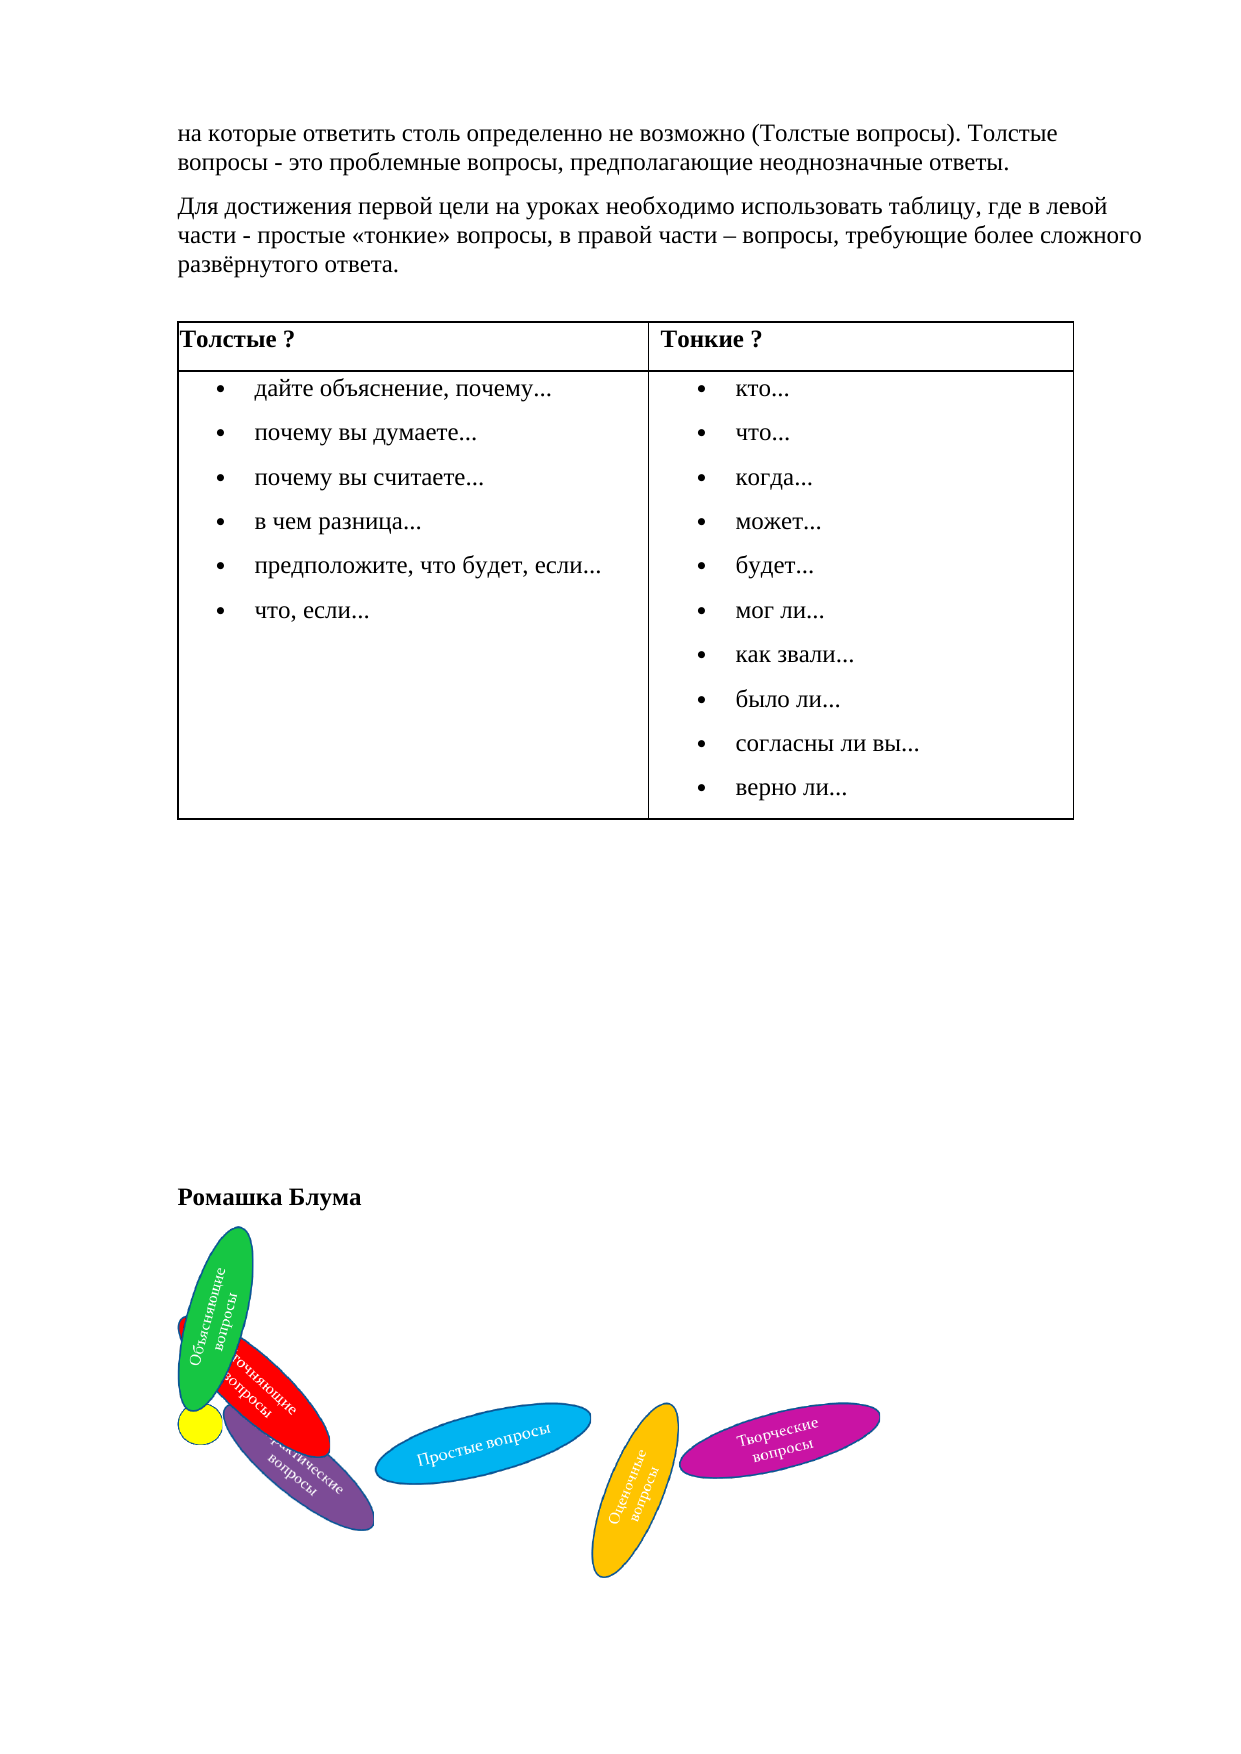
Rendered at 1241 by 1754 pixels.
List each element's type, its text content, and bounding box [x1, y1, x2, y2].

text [177, 118, 1152, 176]
table_cell кто... что... когда... может... будет... мог ли... как звали... было ли... согласны ли вы... верно ли... [649, 372, 1073, 818]
text Ромашка Блума [177, 1182, 1152, 1211]
picture [177, 1226, 881, 1578]
table_cell дайте объяснение, почему... почему вы думаете... почему вы считаете... в чем разница... предположите, что будет, если... что, если... [179, 372, 648, 818]
text Для достижения первой цели на уроках необходимо использовать таблицу, где в левой части - простые «тонкие» вопросы, в правой части – вопросы, требующие более сложного развёрнутого ответа. [177, 191, 1152, 306]
table_header Толстые ? [179, 323, 648, 370]
table_header Тонкие ? [649, 323, 1073, 370]
